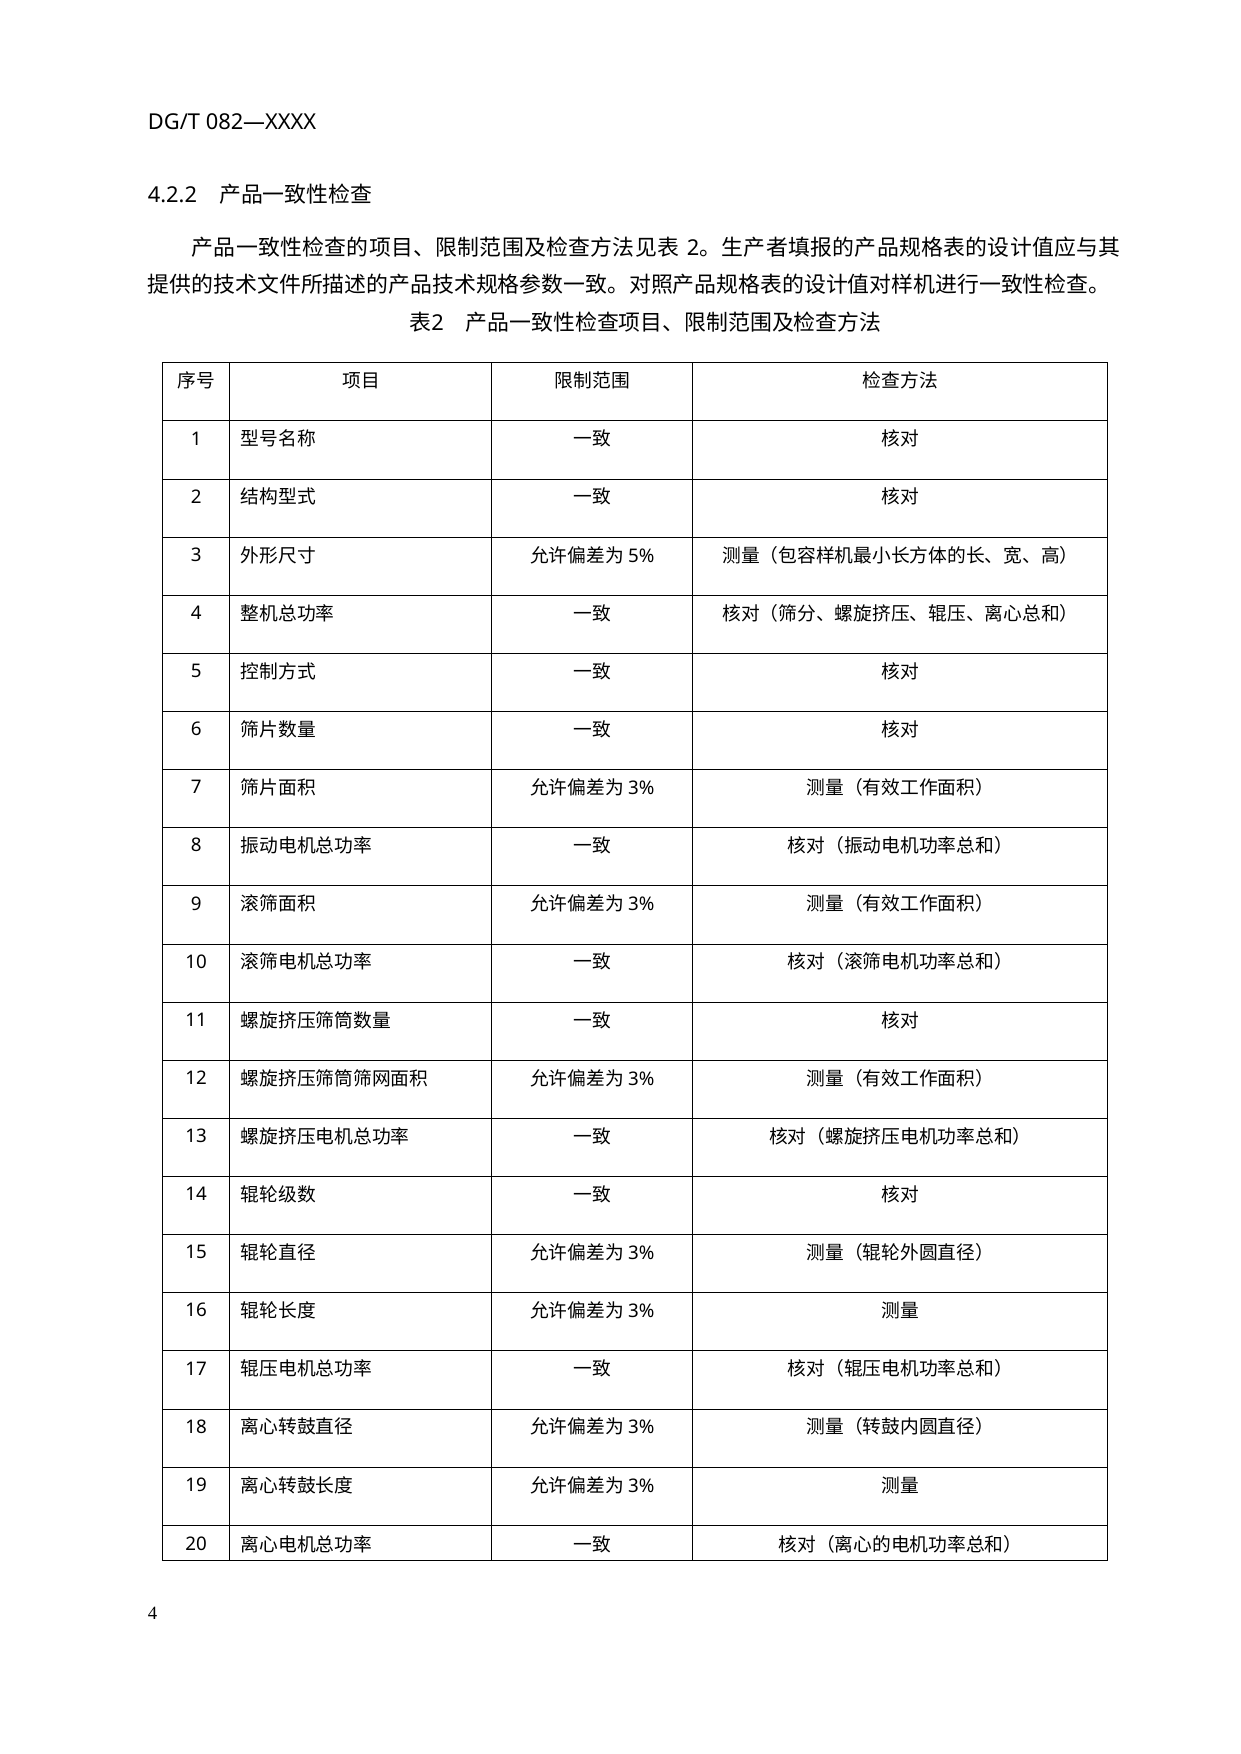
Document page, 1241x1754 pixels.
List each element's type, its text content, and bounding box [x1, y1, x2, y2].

table_cell 结构型式 [230, 480, 491, 537]
table_cell 螺旋挤压筛筒数量 [230, 1003, 491, 1060]
table_cell 筛片数量 [230, 712, 491, 769]
table_cell 螺旋挤压电机总功率 [230, 1119, 491, 1176]
table_cell 核对（振动电机功率总和） [693, 828, 1107, 885]
table_cell 离心电机总功率 [230, 1526, 491, 1560]
table_cell 8 [163, 828, 229, 885]
table_cell 5 [163, 654, 229, 711]
table_cell 16 [163, 1293, 229, 1350]
table_cell 允许偏差为 3% [492, 1410, 692, 1467]
table_cell 测量（转鼓内圆直径） [693, 1410, 1107, 1467]
table_cell 允许偏差为 3% [492, 1293, 692, 1350]
table_cell 滚筛面积 [230, 886, 491, 943]
table_cell 2 [163, 480, 229, 537]
table_cell 测量 [693, 1293, 1107, 1350]
table_cell 核对 [693, 712, 1107, 769]
list 产品一致性检查的项目、限制范围及检查方法见表 2。生产者填报的产品规格表的设计值应与其提供的技术文件所描述的产品技术规格参数一致。对照产品规格表的设计值对样机进行一致性检查。 [148, 230, 1122, 299]
text 产品一致性检查 [148, 176, 1122, 209]
table_cell 一致 [492, 1351, 692, 1408]
table_cell 17 [163, 1351, 229, 1408]
table_cell 一致 [492, 654, 692, 711]
table_cell 辊轮级数 [230, 1177, 491, 1234]
table_cell 10 [163, 945, 229, 1002]
table_cell 一致 [492, 421, 692, 478]
table_header 序号 [163, 363, 229, 420]
table_cell 核对（筛分、螺旋挤压、辊压、离心总和） [693, 596, 1107, 653]
table_cell 辊轮长度 [230, 1293, 491, 1350]
table_cell 7 [163, 770, 229, 827]
table_cell 6 [163, 712, 229, 769]
table_cell 核对 [693, 480, 1107, 537]
table_cell 20 [163, 1526, 229, 1560]
table_cell 11 [163, 1003, 229, 1060]
table_cell 测量（包容样机最小长方体的长、宽、高） [693, 538, 1107, 595]
table_cell 一致 [492, 712, 692, 769]
table_cell 测量（辊轮外圆直径） [693, 1235, 1107, 1292]
table_cell 控制方式 [230, 654, 491, 711]
table_cell 测量 [693, 1468, 1107, 1525]
table_cell 核对 [693, 1003, 1107, 1060]
table_cell 核对 [693, 421, 1107, 478]
table_header 检查方法 [693, 363, 1107, 420]
table_cell 测量（有效工作面积） [693, 1061, 1107, 1118]
table_cell 13 [163, 1119, 229, 1176]
table_cell 4 [163, 596, 229, 653]
table_cell 一致 [492, 480, 692, 537]
table_cell 核对 [693, 1177, 1107, 1234]
table_cell 一致 [492, 828, 692, 885]
table_cell 辊压电机总功率 [230, 1351, 491, 1408]
table_cell 外形尺寸 [230, 538, 491, 595]
table_cell 一致 [492, 945, 692, 1002]
table_header 项目 [230, 363, 491, 420]
table_cell 一致 [492, 1177, 692, 1234]
table_cell 允许偏差为 3% [492, 886, 692, 943]
table_cell 允许偏差为 5% [492, 538, 692, 595]
table_cell 3 [163, 538, 229, 595]
list 产品一致性检查项目、限制范围及检查方法 [148, 304, 1122, 337]
table_cell 一致 [492, 1526, 692, 1560]
table_cell 筛片面积 [230, 770, 491, 827]
table_cell 允许偏差为 3% [492, 1235, 692, 1292]
table_cell 振动电机总功率 [230, 828, 491, 885]
table_cell 核对（螺旋挤压电机功率总和） [693, 1119, 1107, 1176]
table_cell 测量（有效工作面积） [693, 886, 1107, 943]
table_header 限制范围 [492, 363, 692, 420]
table_cell 12 [163, 1061, 229, 1118]
table_cell 14 [163, 1177, 229, 1234]
table_cell 18 [163, 1410, 229, 1467]
table_cell 核对（滚筛电机功率总和） [693, 945, 1107, 1002]
table_cell 核对（离心的电机功率总和） [693, 1526, 1107, 1560]
table_cell 螺旋挤压筛筒筛网面积 [230, 1061, 491, 1118]
table_cell 15 [163, 1235, 229, 1292]
table_cell 允许偏差为 3% [492, 770, 692, 827]
table_cell 离心转鼓直径 [230, 1410, 491, 1467]
table_cell 19 [163, 1468, 229, 1525]
table_cell 滚筛电机总功率 [230, 945, 491, 1002]
table_cell 1 [163, 421, 229, 478]
table_cell 核对（辊压电机功率总和） [693, 1351, 1107, 1408]
table_cell 型号名称 [230, 421, 491, 478]
table_cell 一致 [492, 596, 692, 653]
table_cell 测量（有效工作面积） [693, 770, 1107, 827]
table_cell 一致 [492, 1003, 692, 1060]
table_cell 辊轮直径 [230, 1235, 491, 1292]
table_cell 一致 [492, 1119, 692, 1176]
table_cell 核对 [693, 654, 1107, 711]
table_cell 离心转鼓长度 [230, 1468, 491, 1525]
table_cell 9 [163, 886, 229, 943]
table_cell 整机总功率 [230, 596, 491, 653]
table_cell 允许偏差为 3% [492, 1468, 692, 1525]
table_cell 允许偏差为 3% [492, 1061, 692, 1118]
